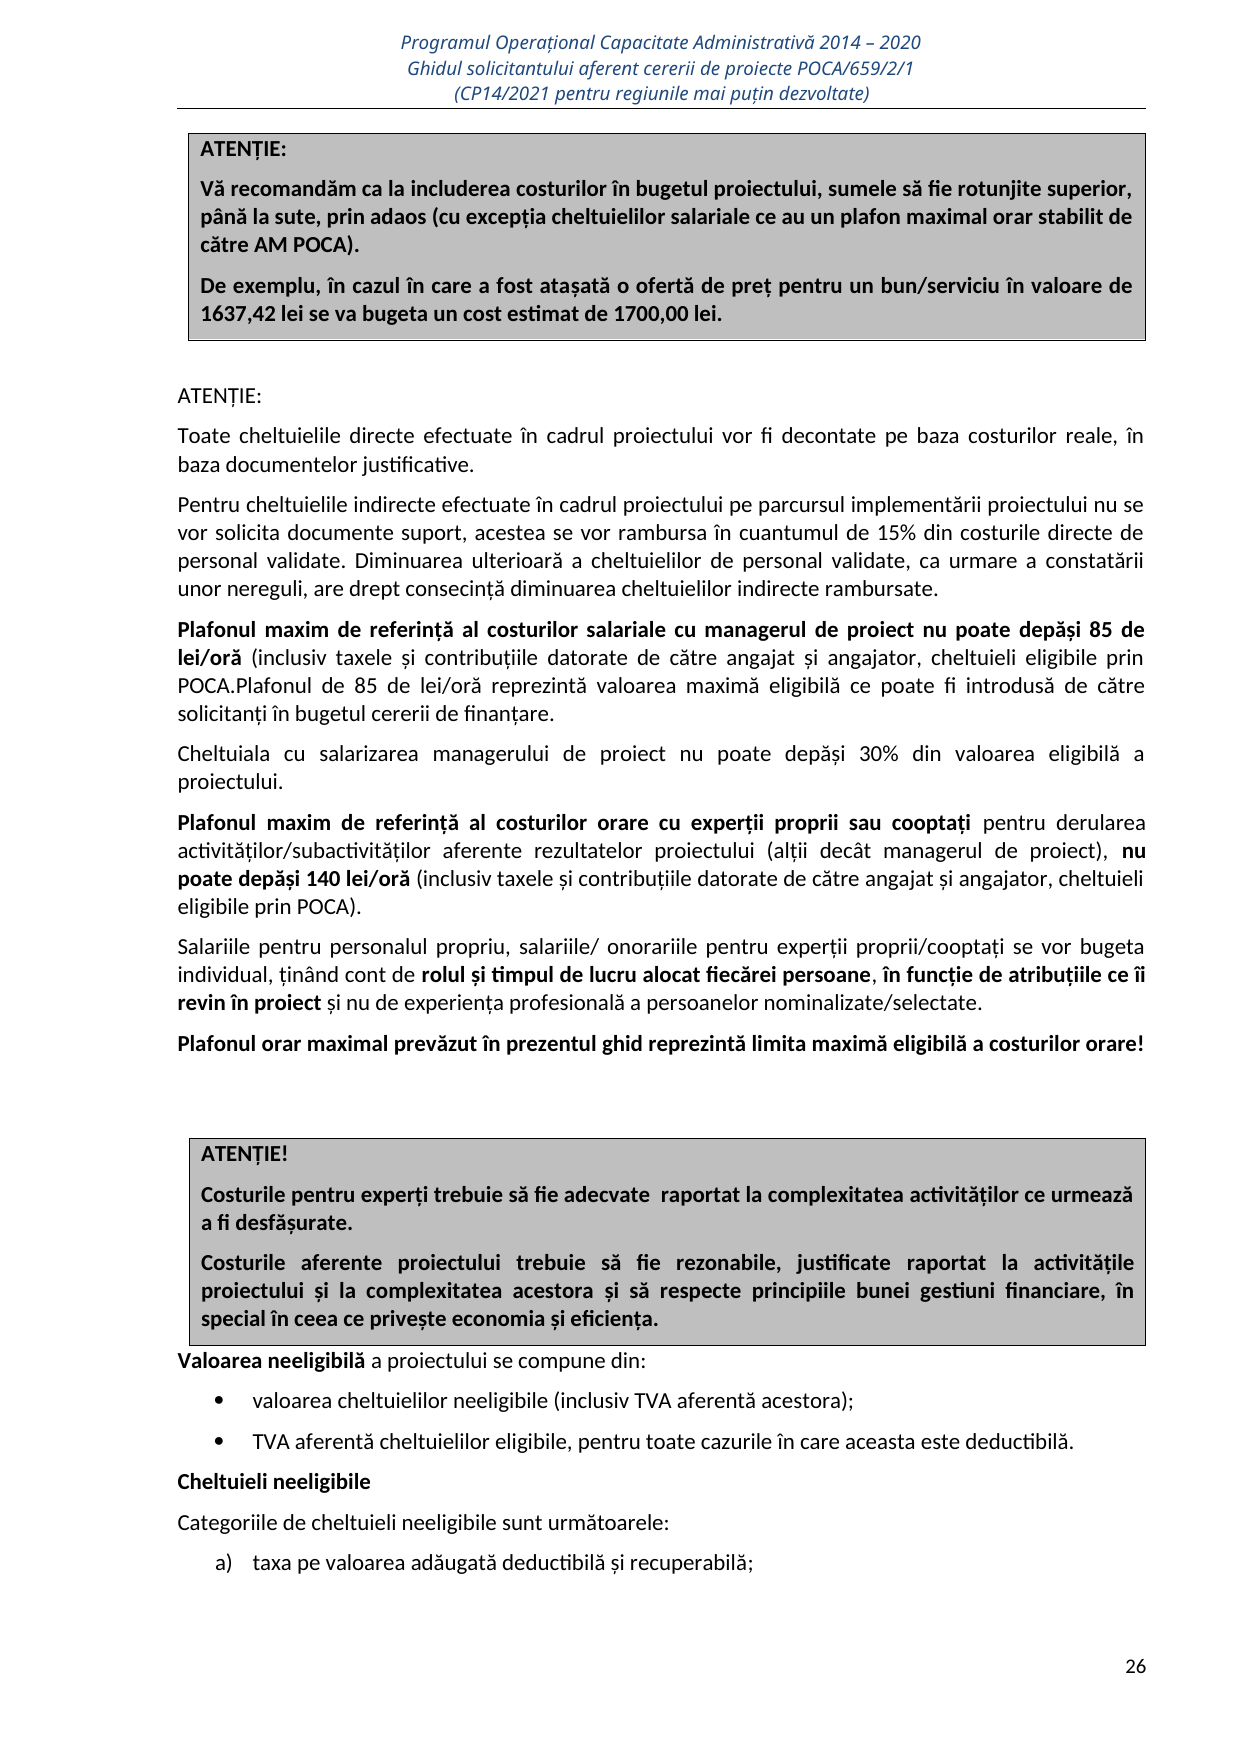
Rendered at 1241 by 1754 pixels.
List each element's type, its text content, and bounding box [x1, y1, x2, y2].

text Pentru cheltuielile indirecte efectuate în cadrul proiectului pe parcursul implementării proiectului nu se vor solicita documente suport, acestea se vor rambursa în cuantumul de 15% din costurile directe de personal validate. Diminuarea ulterioară a cheltuielilor de personal validate, ca urmare a constatării unor nereguli, are drept consecință diminuarea cheltuielilor indirecte rambursate. [177, 490, 1146, 602]
text Categoriile de cheltuieli neeligibile sunt următoarele: [177, 1508, 1146, 1536]
text Cheltuieli neeligibile [177, 1467, 1146, 1495]
text Salariile pentru personalul propriu, salariile/ onorariile pentru experții proprii/cooptați se vor bugeta individual, ținând cont de rolul și timpul de lucru alocat fiecărei persoane, în funcție de atribuțiile ce îi revin în proiect și nu de experiența profesională a persoanelor nominalizate/selectate. [177, 932, 1146, 1017]
text Toate cheltuielile directe efectuate în cadrul proiectului vor fi decontate pe baza costurilor reale, în baza documentelor justificative. [177, 422, 1146, 478]
text Cheltuiala cu salarizarea managerului de proiect nu poate depăși 30% din valoarea eligibilă a proiectului. [177, 739, 1146, 795]
text Plafonul maxim de referinţă al costurilor salariale cu managerul de proiect nu poate depăși 85 de lei/oră (inclusiv taxele și contribuțiile datorate de către angajat și angajator, cheltuieli eligibile prin POCA.Plafonul de 85 de lei/oră reprezintă valoarea maximă eligibilă ce poate fi introdusă de către solicitanți în bugetul cererii de finanțare. [177, 615, 1146, 727]
text Valoarea neeligibilă a proiectului se compune din: [177, 1346, 1146, 1374]
table_header ATENŢIE: Vă recomandăm ca la includerea costurilor în bugetul proiectului, sumele să fie rotunjite superior, până la sute, prin adaos (cu excepţia cheltuielilor salariale ce au un plafon maximal orar stabilit de către AM POCA). De exemplu, în cazul în care a fost ataşată o ofertă de preţ pentru un bun/serviciu în valoare de 1637,42 lei se va bugeta un cost estimat de 1700,00 lei. [189, 134, 1145, 339]
list TVA aferentă cheltuielilor eligibile, pentru toate cazurile în care aceasta este deductibilă. [215, 1427, 1146, 1455]
text ATENŢIE: [177, 381, 1146, 409]
list valoarea cheltuielilor neeligibile (inclusiv TVA aferentă acestora); [215, 1386, 1146, 1414]
table_header ATENȚIE! Costurile pentru experți trebuie să fie adecvate raportat la complexitatea activităților ce urmează a fi desfășurate. Costurile aferente proiectului trebuie să fie rezonabile, justificate raportat la activitățile proiectului și la complexitatea acestora și să respecte principiile bunei gestiuni financiare, în special în ceea ce privește economia și eficiența. [190, 1139, 1145, 1345]
list taxa pe valoarea adăugată deductibilă și recuperabilă; [215, 1548, 1146, 1576]
text Plafonul maxim de referință al costurilor orare cu experții proprii sau cooptați pentru derularea activităților/subactivităților aferente rezultatelor proiectului (alții decât managerul de proiect), nu poate depăși 140 lei/oră (inclusiv taxele și contribuțiile datorate de către angajat și angajator, cheltuieli eligibile prin POCA). [177, 808, 1146, 920]
text Plafonul orar maximal prevăzut în prezentul ghid reprezintă limita maximă eligibilă a costurilor orare! [177, 1029, 1146, 1085]
